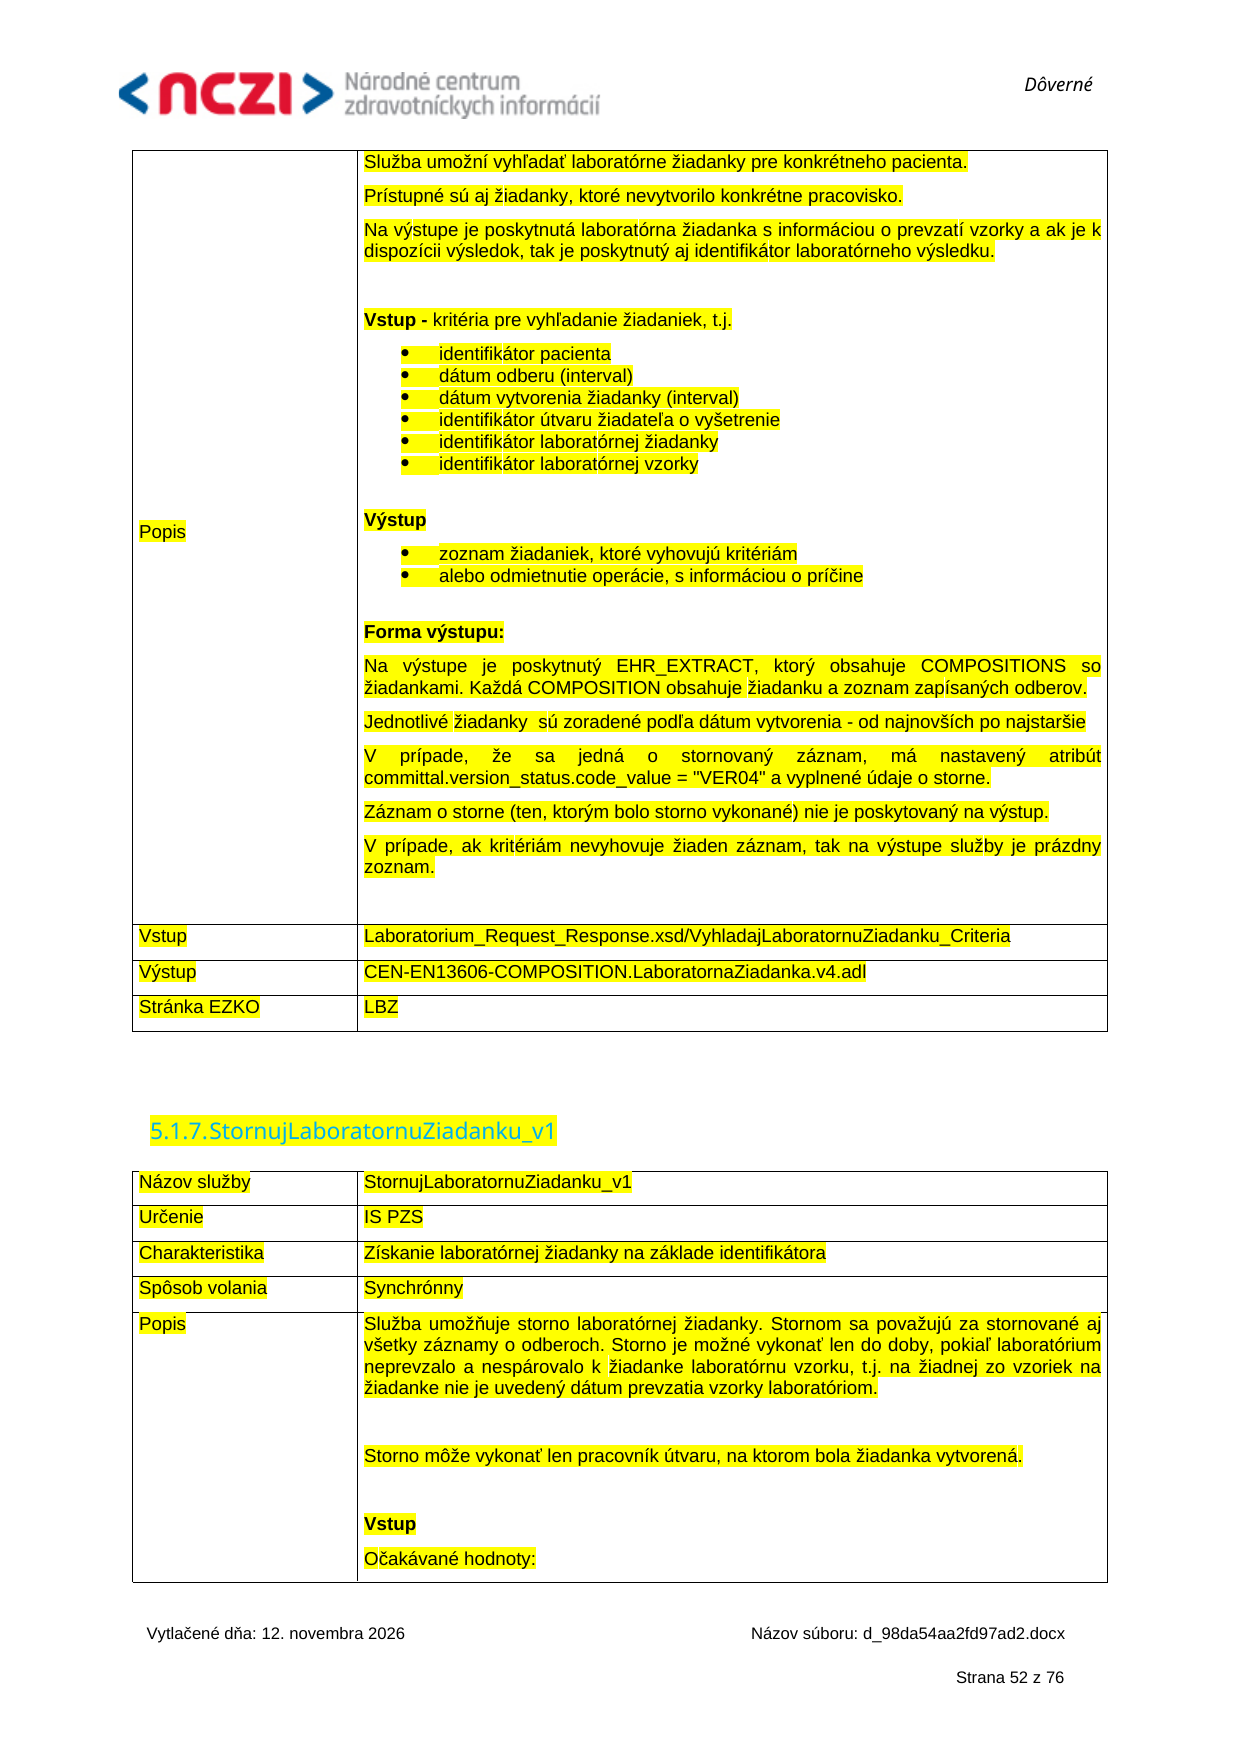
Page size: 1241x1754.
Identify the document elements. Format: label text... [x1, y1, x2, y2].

table_cell Výstup [133, 961, 357, 995]
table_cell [358, 1313, 1107, 1581]
table_cell Laboratorium_Request_Response.xsd/VyhladajLaboratornuZiadanku_Criteria [358, 925, 1107, 960]
table_cell LBZ [358, 996, 1107, 1031]
table_cell Určenie [133, 1206, 357, 1241]
table_cell Služba umožní vyhľadať laboratórne žiadanky pre konkrétneho pacienta. Prístupné sú aj žiadanky, ktoré nevytvorilo konkrétne pracovisko. Na výstupe je poskytnutá laboratórna žiadanka s informáciou o prevzatí vzorky a ak je k dispozícii výsledok, tak je poskytnutý aj identifikátor laboratórneho výsledku. Vstup - kritéria pre vyhľadanie žiadaniek, t.j. identifikátor pacienta dátum odberu (interval) dátum vytvorenia žiadanky (interval) identifikátor útvaru žiadateľa o vyšetrenie identifikátor laboratórnej žiadanky identifikátor laboratórnej vzorky Výstup zoznam žiadaniek, ktoré vyhovujú kritériám alebo odmietnutie operácie, s informáciou o príčine Forma výstupu: Na výstupe je poskytnutý EHR_EXTRACT, ktorý obsahuje COMPOSITIONS so žiadankami. Každá COMPOSITION obsahuje žiadanku a zoznam zapísaných odberov. Jednotlivé žiadanky sú zoradené podľa dátum vytvorenia - od najnovších po najstaršie V prípade, že sa jedná o stornovaný záznam, má nastavený atribút committal.version_status.code_value = "VER04" a vyplnené údaje o storne. Záznam o storne (ten, ktorým bolo storno vykonané) nie je poskytovaný na výstup. V prípade, ak kritériám nevyhovuje žiaden záznam, tak na výstupe služby je prázdny zoznam. [358, 151, 1107, 924]
table_cell Stránka EZKO [133, 996, 357, 1031]
table_cell Získanie laboratórnej žiadanky na základe identifikátora [358, 1242, 1107, 1276]
table_cell Charakteristika [133, 1242, 357, 1276]
picture [118, 72, 600, 119]
table_cell IS PZS [358, 1206, 1107, 1241]
table_cell Spôsob volania [133, 1277, 357, 1312]
table_cell Vstup [133, 925, 357, 960]
table_cell Synchrónny [358, 1277, 1107, 1312]
table_cell Popis [133, 151, 357, 924]
table_cell CEN-EN13606-COMPOSITION.LaboratornaZiadanka.v4.adl [358, 961, 1107, 995]
table_header StornujLaboratornuZiadanku_v1 [358, 1172, 1107, 1205]
table_cell Popis [133, 1313, 357, 1581]
subtitle StornujLaboratornuZiadanku_v1 [150, 1114, 1090, 1146]
table_header Názov služby [133, 1172, 357, 1205]
